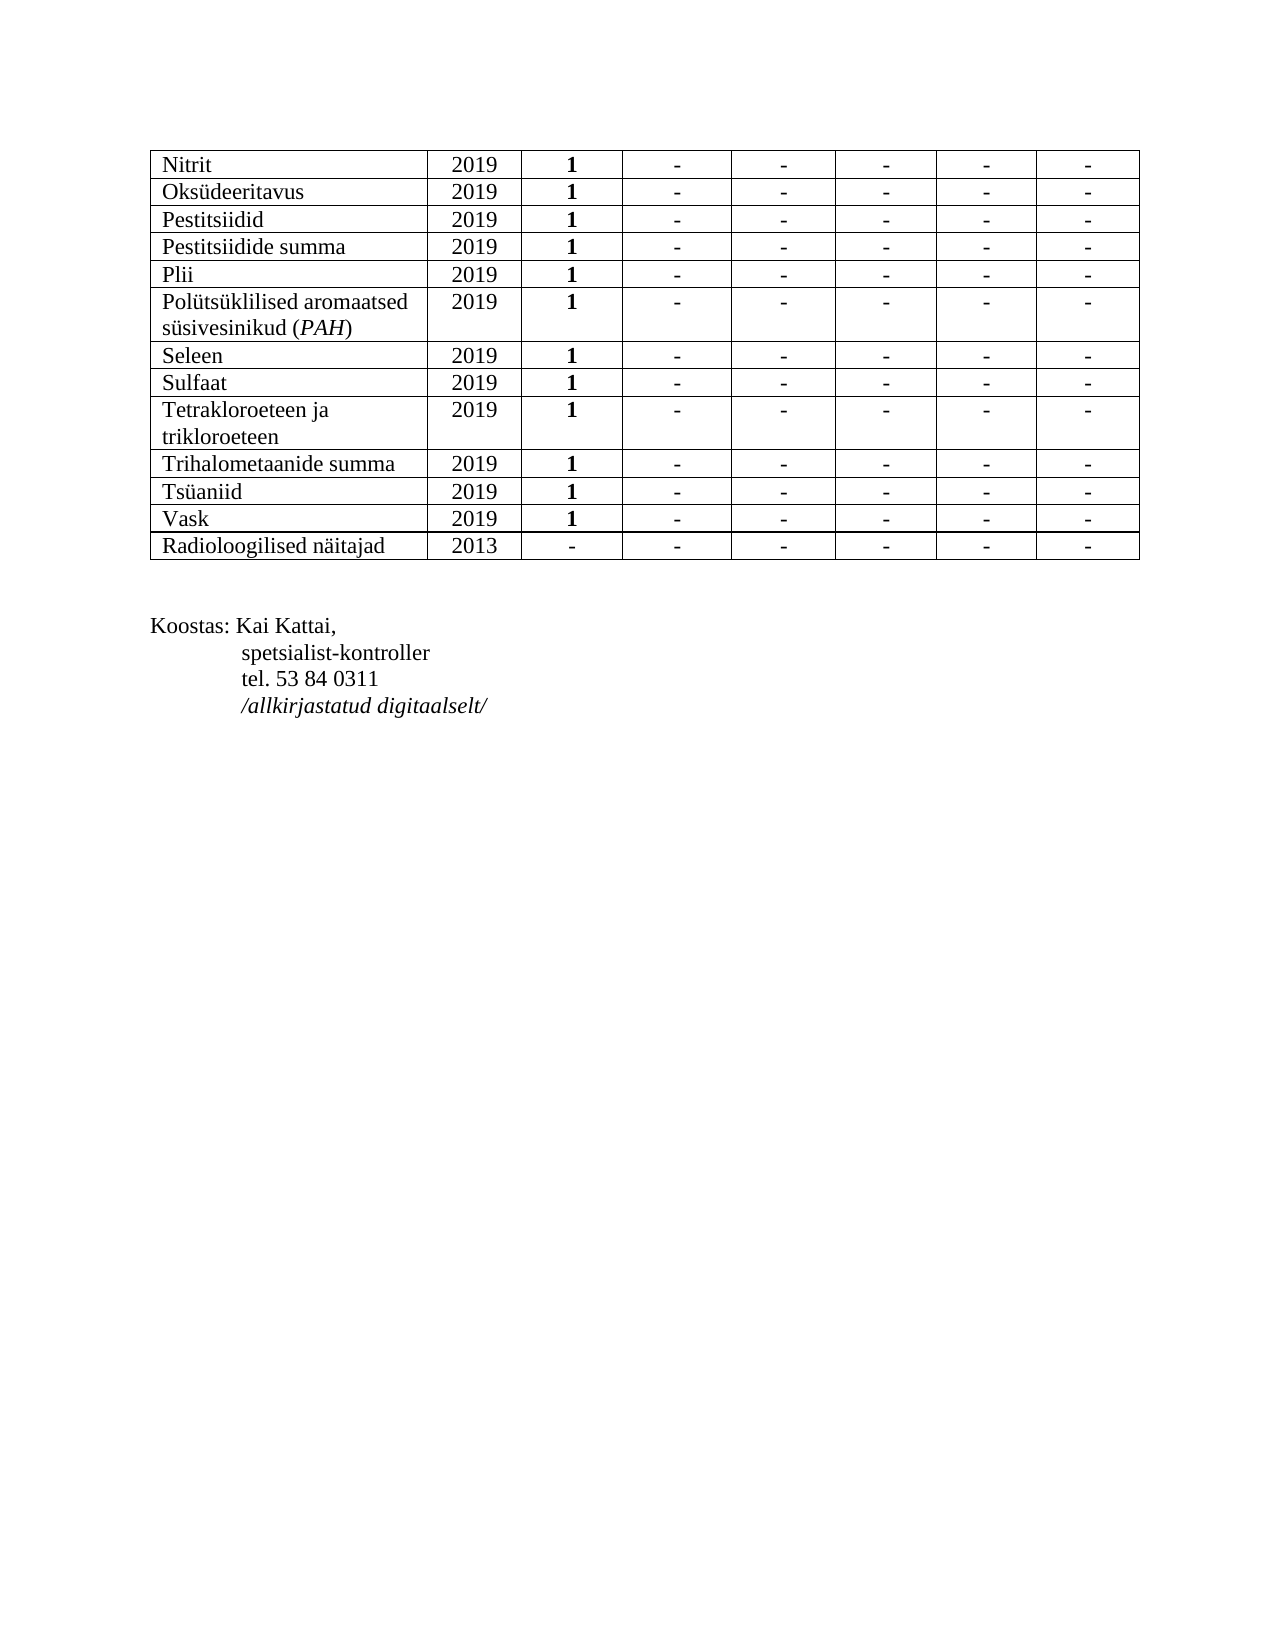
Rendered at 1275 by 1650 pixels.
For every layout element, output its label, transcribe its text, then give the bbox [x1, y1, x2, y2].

table_cell - [836, 206, 936, 232]
table_cell 2019 [428, 505, 521, 531]
table_cell - [732, 397, 835, 449]
table_cell 1 [522, 369, 622, 396]
table_cell - [623, 233, 731, 259]
table_cell - [623, 206, 731, 232]
table_cell - [623, 342, 731, 368]
text Koostas: Kai Kattai, [150, 613, 1125, 639]
table_cell Tetrakloroeteen ja trikloroeteen [151, 397, 427, 449]
text spetsialist-kontroller [150, 639, 1125, 665]
table_cell - [623, 151, 731, 177]
table_cell - [1037, 288, 1139, 341]
table_cell - [937, 342, 1036, 368]
table_cell - [1037, 206, 1139, 232]
table_cell - [937, 151, 1036, 177]
table_cell - [623, 179, 731, 205]
table_cell - [937, 369, 1036, 396]
table_cell Sulfaat [151, 369, 427, 396]
table_cell Radioloogilised näitajad [151, 533, 427, 559]
table_cell 1 [522, 179, 622, 205]
table_cell 2019 [428, 206, 521, 232]
table_cell - [1037, 533, 1139, 559]
table_cell - [732, 369, 835, 396]
table_cell 1 [522, 505, 622, 531]
table_cell - [623, 261, 731, 287]
table_cell Trihalometaanide summa [151, 450, 427, 477]
table_cell - [836, 179, 936, 205]
table_cell 2019 [428, 233, 521, 259]
table_cell - [937, 179, 1036, 205]
table_cell 2013 [428, 533, 521, 559]
table_cell 1 [522, 450, 622, 477]
table_cell - [732, 261, 835, 287]
table_cell - [623, 533, 731, 559]
table_cell - [732, 179, 835, 205]
table_cell Vask [151, 505, 427, 531]
table_cell 2019 [428, 397, 521, 449]
table_cell - [623, 369, 731, 396]
table_cell - [732, 288, 835, 341]
table_cell Plii [151, 261, 427, 287]
table_cell 1 [522, 397, 622, 449]
table_cell 2019 [428, 261, 521, 287]
table_cell - [732, 505, 835, 531]
table_cell - [1037, 450, 1139, 477]
table_cell - [1037, 261, 1139, 287]
table_cell 2019 [428, 179, 521, 205]
text /allkirjastatud digitaalselt/ [150, 692, 1125, 718]
table_cell - [623, 397, 731, 449]
table_cell - [836, 233, 936, 259]
table_cell - [836, 151, 936, 177]
table_cell - [937, 261, 1036, 287]
table_cell 2019 [428, 288, 521, 341]
table_cell - [836, 478, 936, 504]
table_cell Pestitsiidide summa [151, 233, 427, 259]
table_cell - [1037, 505, 1139, 531]
table_cell - [1037, 369, 1139, 396]
table_cell - [732, 533, 835, 559]
table_cell Seleen [151, 342, 427, 368]
table_cell - [623, 505, 731, 531]
table_cell Tsüaniid [151, 478, 427, 504]
table_cell - [1037, 151, 1139, 177]
table_cell - [937, 206, 1036, 232]
table_cell - [836, 342, 936, 368]
table_cell 1 [522, 233, 622, 259]
table_cell 2019 [428, 342, 521, 368]
table_cell - [937, 533, 1036, 559]
table_cell - [836, 533, 936, 559]
table_cell - [732, 151, 835, 177]
table_cell - [623, 450, 731, 477]
table_cell - [732, 450, 835, 477]
table_cell - [937, 233, 1036, 259]
table_cell 1 [522, 151, 622, 177]
table_cell Nitrit [151, 151, 427, 177]
table_cell - [1037, 397, 1139, 449]
table_cell 1 [522, 261, 622, 287]
table_cell - [937, 478, 1036, 504]
table_cell - [937, 450, 1036, 477]
table_cell Oksüdeeritavus [151, 179, 427, 205]
table_cell 2019 [428, 478, 521, 504]
table_cell - [836, 450, 936, 477]
table_cell - [836, 261, 936, 287]
table_cell - [1037, 478, 1139, 504]
table_cell - [623, 478, 731, 504]
table_cell 2019 [428, 450, 521, 477]
table_cell - [732, 478, 835, 504]
table_cell - [937, 505, 1036, 531]
table_cell 1 [522, 206, 622, 232]
table_cell - [836, 369, 936, 396]
table_cell - [1037, 342, 1139, 368]
table_cell 2019 [428, 151, 521, 177]
table_cell - [836, 397, 936, 449]
table_cell - [732, 206, 835, 232]
table_cell - [937, 288, 1036, 341]
table_cell Pestitsiidid [151, 206, 427, 232]
table_cell - [836, 288, 936, 341]
table_cell - [732, 233, 835, 259]
table_cell 1 [522, 478, 622, 504]
table_cell - [1037, 233, 1139, 259]
text tel. 53 84 0311 [150, 665, 1125, 692]
table_cell - [937, 397, 1036, 449]
table_cell Polütsüklilised aromaatsed süsivesinikud (PAH) [151, 288, 427, 341]
table_cell - [1037, 179, 1139, 205]
table_cell - [836, 505, 936, 531]
table_cell - [732, 342, 835, 368]
table_cell 1 [522, 288, 622, 341]
table_cell 2019 [428, 369, 521, 396]
table_cell - [623, 288, 731, 341]
table_cell 1 [522, 342, 622, 368]
table_cell - [522, 533, 622, 559]
